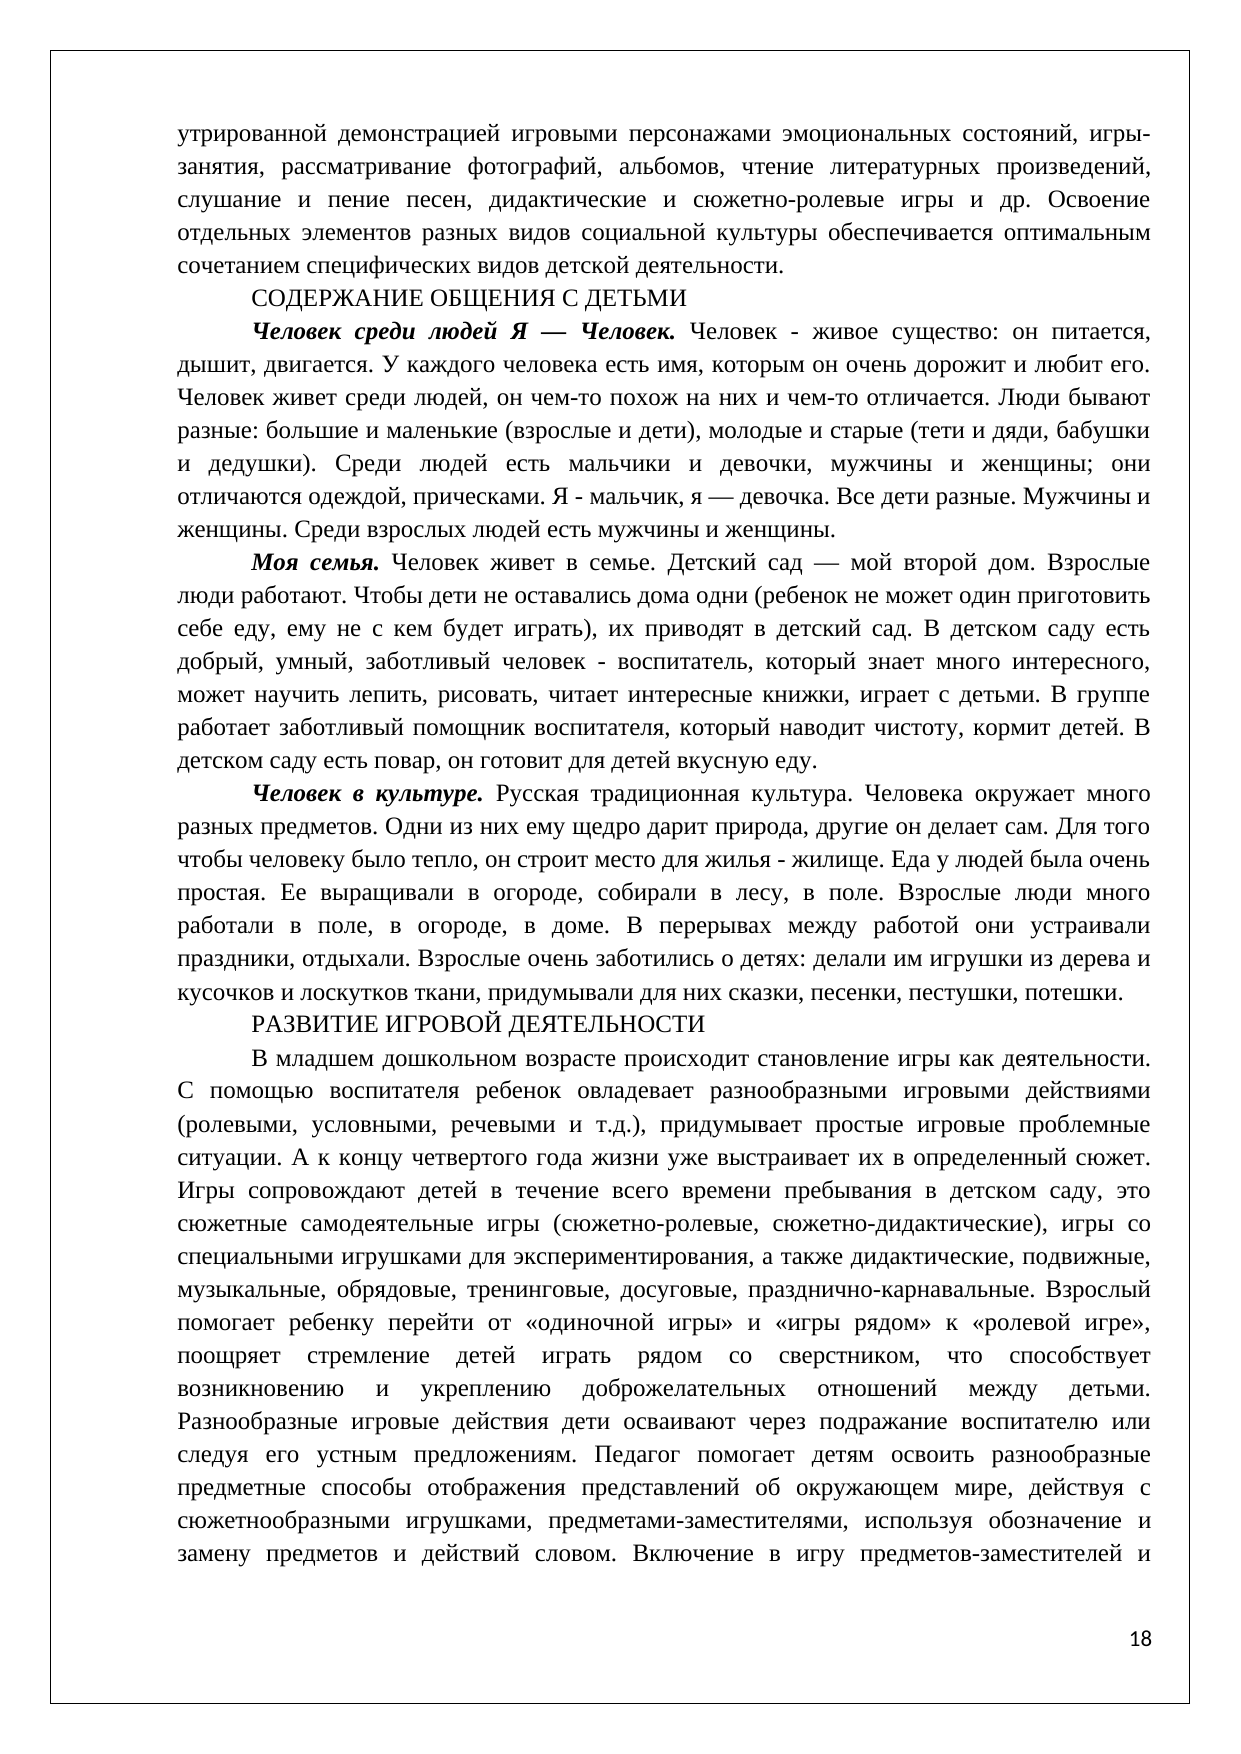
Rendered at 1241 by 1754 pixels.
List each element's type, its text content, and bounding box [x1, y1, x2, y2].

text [177, 1043, 1152, 1567]
text Моя семья. Человек живет в семье. Детский сад — мой второй дом. Взрослые люди работают. Чтобы дети не оставались дома одни (ребенок не может один приготовить себе еду, ему не с кем будет играть), их приводят в детский сад. В детском саду есть добрый, умный, заботливый человек - воспитатель, который знает много интересного, может научить лепить, рисовать, читает интересные книжки, играет с детьми. В группе работает заботливый помощник воспитателя, который наводит чистоту, кормит детей. В детском саду есть повар, он готовит для детей вкусную еду. [177, 547, 1152, 774]
text РАЗВИТИЕ ИГРОВОЙ ДЕЯТЕЛЬНОСТИ [177, 1009, 1152, 1038]
text Человек в культуре. Русская традиционная культура. Человека окружает много разных предметов. Одни из них ему щедро дарит природа, другие он делает сам. Для того чтобы человеку было тепло, он строит место для жилья - жилище. Еда у людей была очень простая. Ее выращивали в огороде, собирали в лесу, в поле. Взрослые люди много работали в поле, в огороде, в доме. В перерывах между работой они устраивали праздники, отдыхали. Взрослые очень заботились о детях: делали им игрушки из дерева и кусочков и лоскутков ткани, придумывали для них сказки, песенки, пестушки, потешки. [177, 778, 1152, 1005]
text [177, 118, 1152, 279]
text Человек среди людей Я — Человек. Человек - живое существо: он питается, дышит, двигается. У каждого человека есть имя, которым он очень дорожит и любит его. Человек живет среди людей, он чем-то похож на них и чем-то отличается. Люди бывают разные: большие и маленькие (взрослые и дети), молодые и старые (тети и дяди, бабушки и дедушки). Среди людей есть мальчики и девочки, мужчины и женщины; они отличаются одеждой, прическами. Я - мальчик, я — девочка. Все дети разные. Мужчины и женщины. Среди взрослых людей есть мужчины и женщины. [177, 316, 1152, 543]
text СОДЕРЖАНИЕ ОБЩЕНИЯ С ДЕТЬМИ [177, 283, 1152, 312]
